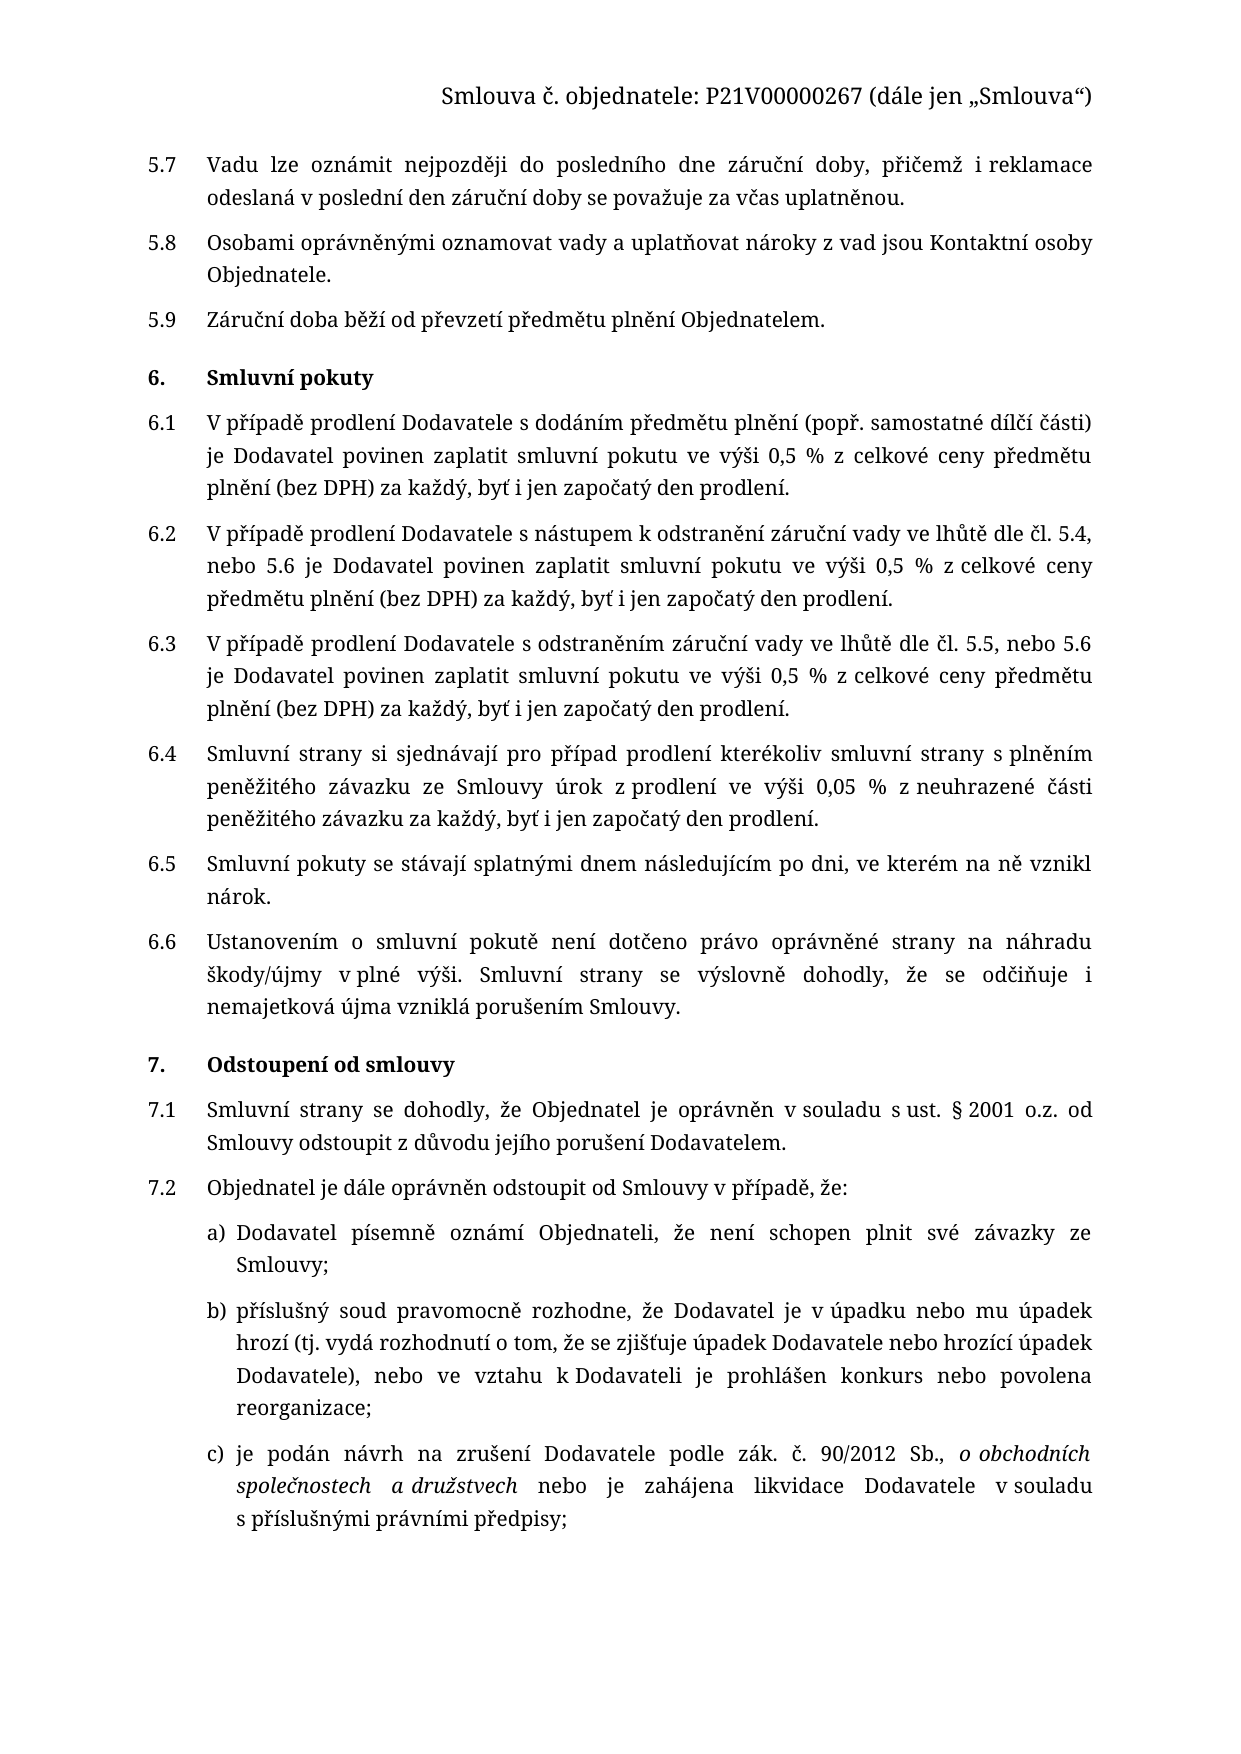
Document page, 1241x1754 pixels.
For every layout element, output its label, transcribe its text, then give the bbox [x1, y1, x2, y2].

list Smluvní strany se dohodly, že Objednatel je oprávněn v souladu s ust. § 2001 o.z. od Smlouvy odstoupit z důvodu jejího porušení Dodavatelem. [148, 1095, 1093, 1156]
list V případě prodlení Dodavatele s odstraněním záruční vady ve lhůtě dle čl. 5.5, nebo 5.6 je Dodavatel povinen zaplatit smluvní pokutu ve výši 0,5 % z celkové ceny předmětu plnění (bez DPH) za každý, byť i jen započatý den prodlení. [148, 629, 1093, 723]
list Smluvní pokuty se stávají splatnými dnem následujícím po dni, ve kterém na ně vznikl nárok. [148, 849, 1093, 911]
list Osobami oprávněnými oznamovat vady a uplatňovat nároky z vad jsou Kontaktní osoby Objednatele. [148, 228, 1093, 289]
list Smluvní pokuty [148, 363, 1093, 392]
list Objednatel je dále oprávněn odstoupit od Smlouvy v případě, že: [148, 1173, 1093, 1201]
list Odstoupení od smlouvy [148, 1050, 1093, 1078]
list příslušný soud pravomocně rozhodne, že Dodavatel je v úpadku nebo mu úpadek hrozí (tj. vydá rozhodnutí o tom, že se zjišťuje úpadek Dodavatele nebo hrozící úpadek Dodavatele), nebo ve vztahu k Dodavateli je prohlášen konkurs nebo povolena reorganizace; [207, 1296, 1093, 1422]
list je podán návrh na zrušení Dodavatele podle zák. č. 90/2012 Sb., o obchodních společnostech a družstvech nebo je zahájena likvidace Dodavatele v souladu s příslušnými právními předpisy; [207, 1439, 1093, 1532]
list Vadu lze oznámit nejpozději do posledního dne záruční doby, přičemž i reklamace odeslaná v poslední den záruční doby se považuje za včas uplatněnou. [148, 150, 1093, 211]
list Záruční doba běží od převzetí předmětu plnění Objednatelem. [148, 306, 1093, 334]
list V případě prodlení Dodavatele s nástupem k odstranění záruční vady ve lhůtě dle čl. 5.4, nebo 5.6 je Dodavatel povinen zaplatit smluvní pokutu ve výši 0,5 % z celkové ceny předmětu plnění (bez DPH) za každý, byť i jen započatý den prodlení. [148, 519, 1093, 612]
list Ustanovením o smluvní pokutě není dotčeno právo oprávněné strany na náhradu škody/újmy v plné výši. Smluvní strany se výslovně dohodly, že se odčiňuje i nemajetková újma vzniklá porušením Smlouvy. [148, 927, 1093, 1021]
list Smluvní strany si sjednávají pro případ prodlení kterékoliv smluvní strany s plněním peněžitého závazku ze Smlouvy úrok z prodlení ve výši 0,05 % z neuhrazené části peněžitého závazku za každý, byť i jen započatý den prodlení. [148, 739, 1093, 833]
list V případě prodlení Dodavatele s dodáním předmětu plnění (popř. samostatné dílčí části) je Dodavatel povinen zaplatit smluvní pokutu ve výši 0,5 % z celkové ceny předmětu plnění (bez DPH) za každý, byť i jen započatý den prodlení. [148, 408, 1093, 502]
list Dodavatel písemně oznámí Objednateli, že není schopen plnit své závazky ze Smlouvy; [207, 1218, 1093, 1279]
